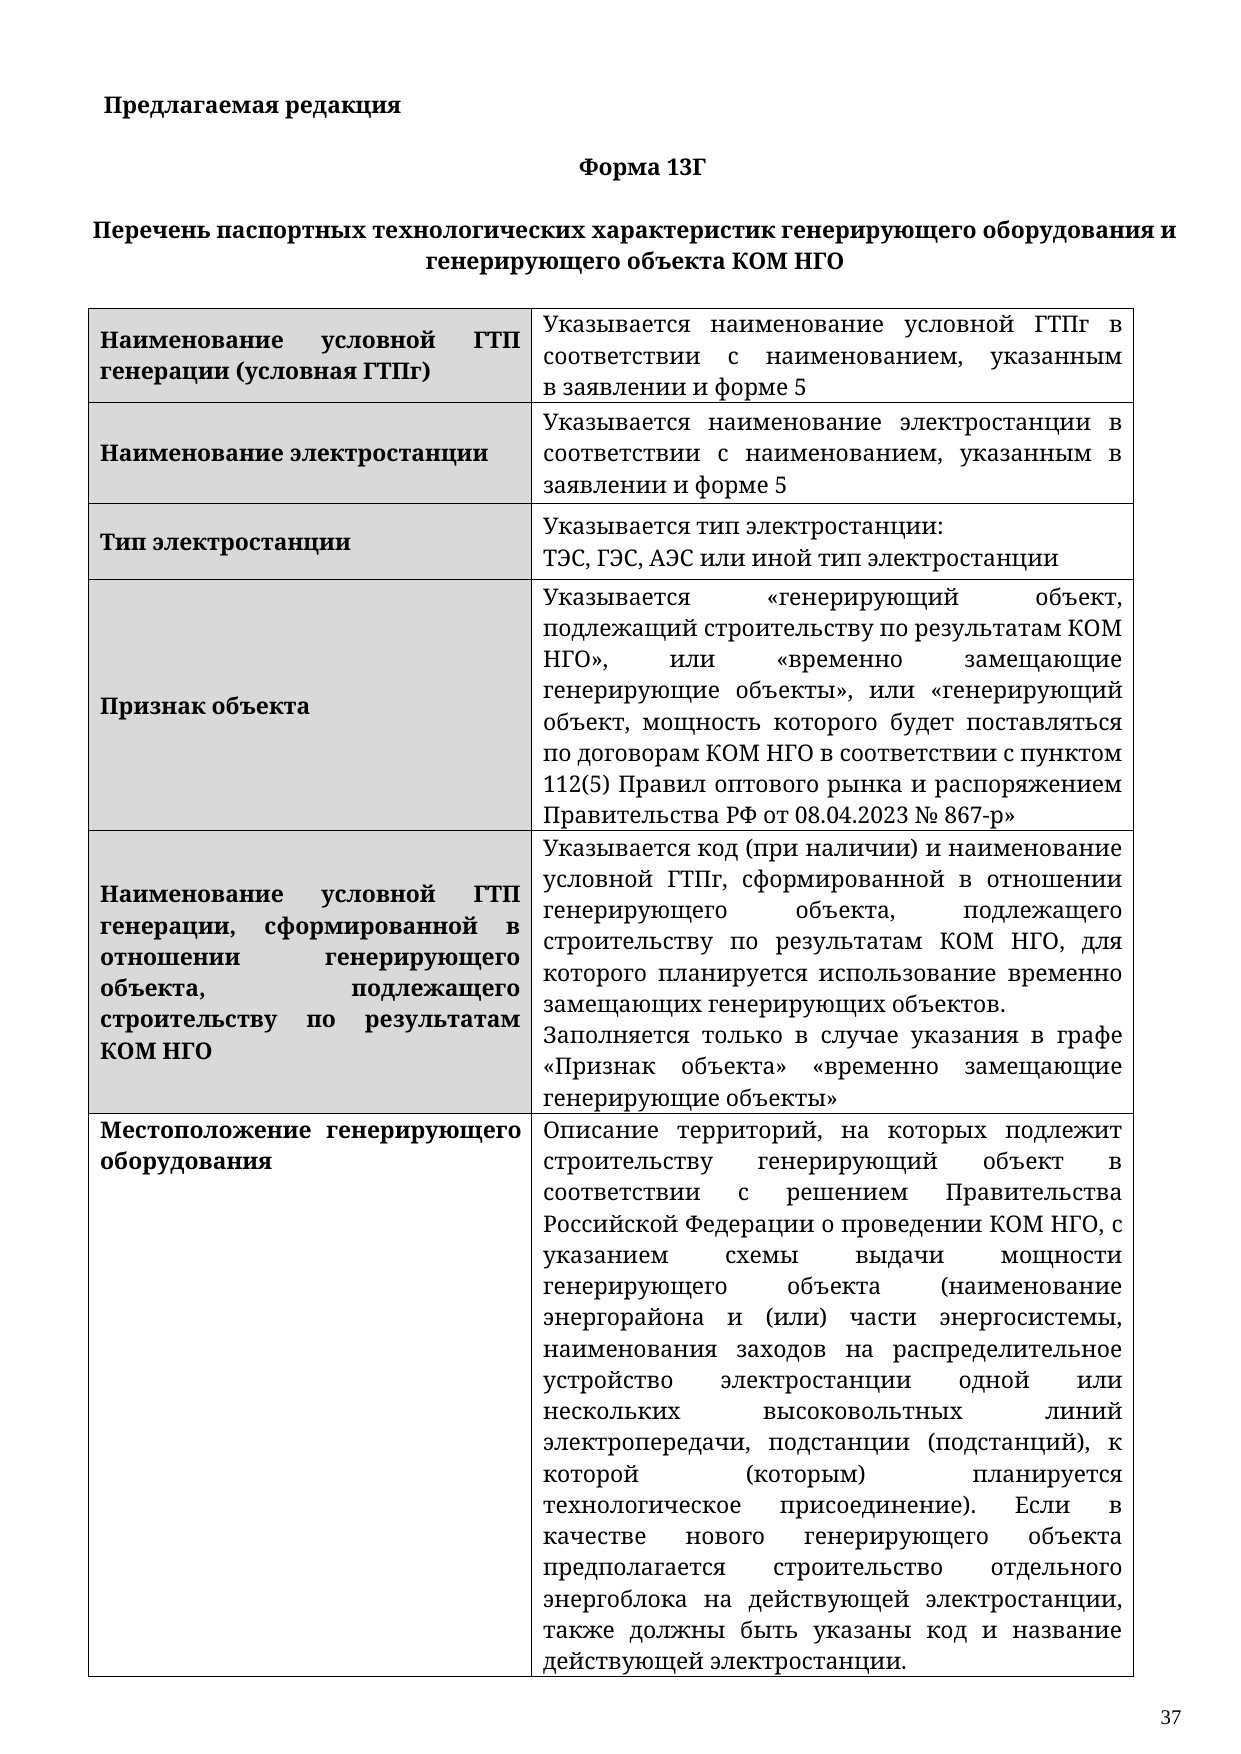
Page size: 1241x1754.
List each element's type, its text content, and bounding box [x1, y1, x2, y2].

table_cell Указывается тип электростанции: ТЭС, ГЭС, АЭС или иной тип электростанции [532, 504, 1133, 579]
table_cell Описание территорий, на которых подлежит строительству генерирующий объект в соответствии с решением Правительства Российской Федерации о проведении КОМ НГО, с указанием схемы выдачи мощности генерирующего объекта (наименование энергорайона и (или) части энергосистемы, наименования заходов на распределительное устройство электростанции одной или нескольких высоковольтных линий электропередачи, подстанции (подстанций), к которой (которым) планируется технологическое присоединение). Если в качестве нового генерирующего объекта предполагается строительство отдельного энергоблока на действующей электростанции, также должны быть указаны код и название действующей электростанции. [532, 1114, 1133, 1676]
table_cell Тип электростанции [89, 504, 531, 579]
text Предлагаемая редакция [103, 89, 1181, 120]
table_cell Наименование электростанции [89, 403, 531, 503]
table_cell Местоположение генерирующего оборудования [89, 1114, 531, 1676]
table_header Наименование условной ГТП генерации (условная ГТПг) [89, 309, 531, 402]
table_cell Указывается «генерирующий объект, подлежащий строительству по результатам КОМ НГО», или «временно замещающие генерирующие объекты», или «генерирующий объект, мощность которого будет поставляться по договорам КОМ НГО в соответствии с пунктом 112(5) Правил оптового рынка и распоряжением Правительства РФ от 08.04.2023 № 867-р» [532, 580, 1133, 830]
table_header Указывается наименование условной ГТПг в соответствии с наименованием, указанным в заявлении и форме 5 [532, 309, 1133, 402]
text Форма 13Г [103, 151, 1181, 182]
table_cell Указывается код (при наличии) и наименование условной ГТПг, сформированной в отношении генерирующего объекта, подлежащего строительству по результатам КОМ НГО, для которого планируется использование временно замещающих генерирующих объектов. Заполняется только в случае указания в графе «Признак объекта» «временно замещающие генерирующие объекты» [532, 831, 1133, 1113]
table_cell Указывается наименование электростанции в соответствии с наименованием, указанным в заявлении и форме 5 [532, 403, 1133, 503]
table_cell Наименование условной ГТП генерации, сформированной в отношении генерирующего объекта, подлежащего строительству по результатам КОМ НГО [89, 831, 531, 1113]
text Перечень паспортных технологических характеристик генерирующего оборудования и генерирующего объекта КОМ НГО [89, 214, 1181, 276]
table_cell Признак объекта [89, 580, 531, 830]
